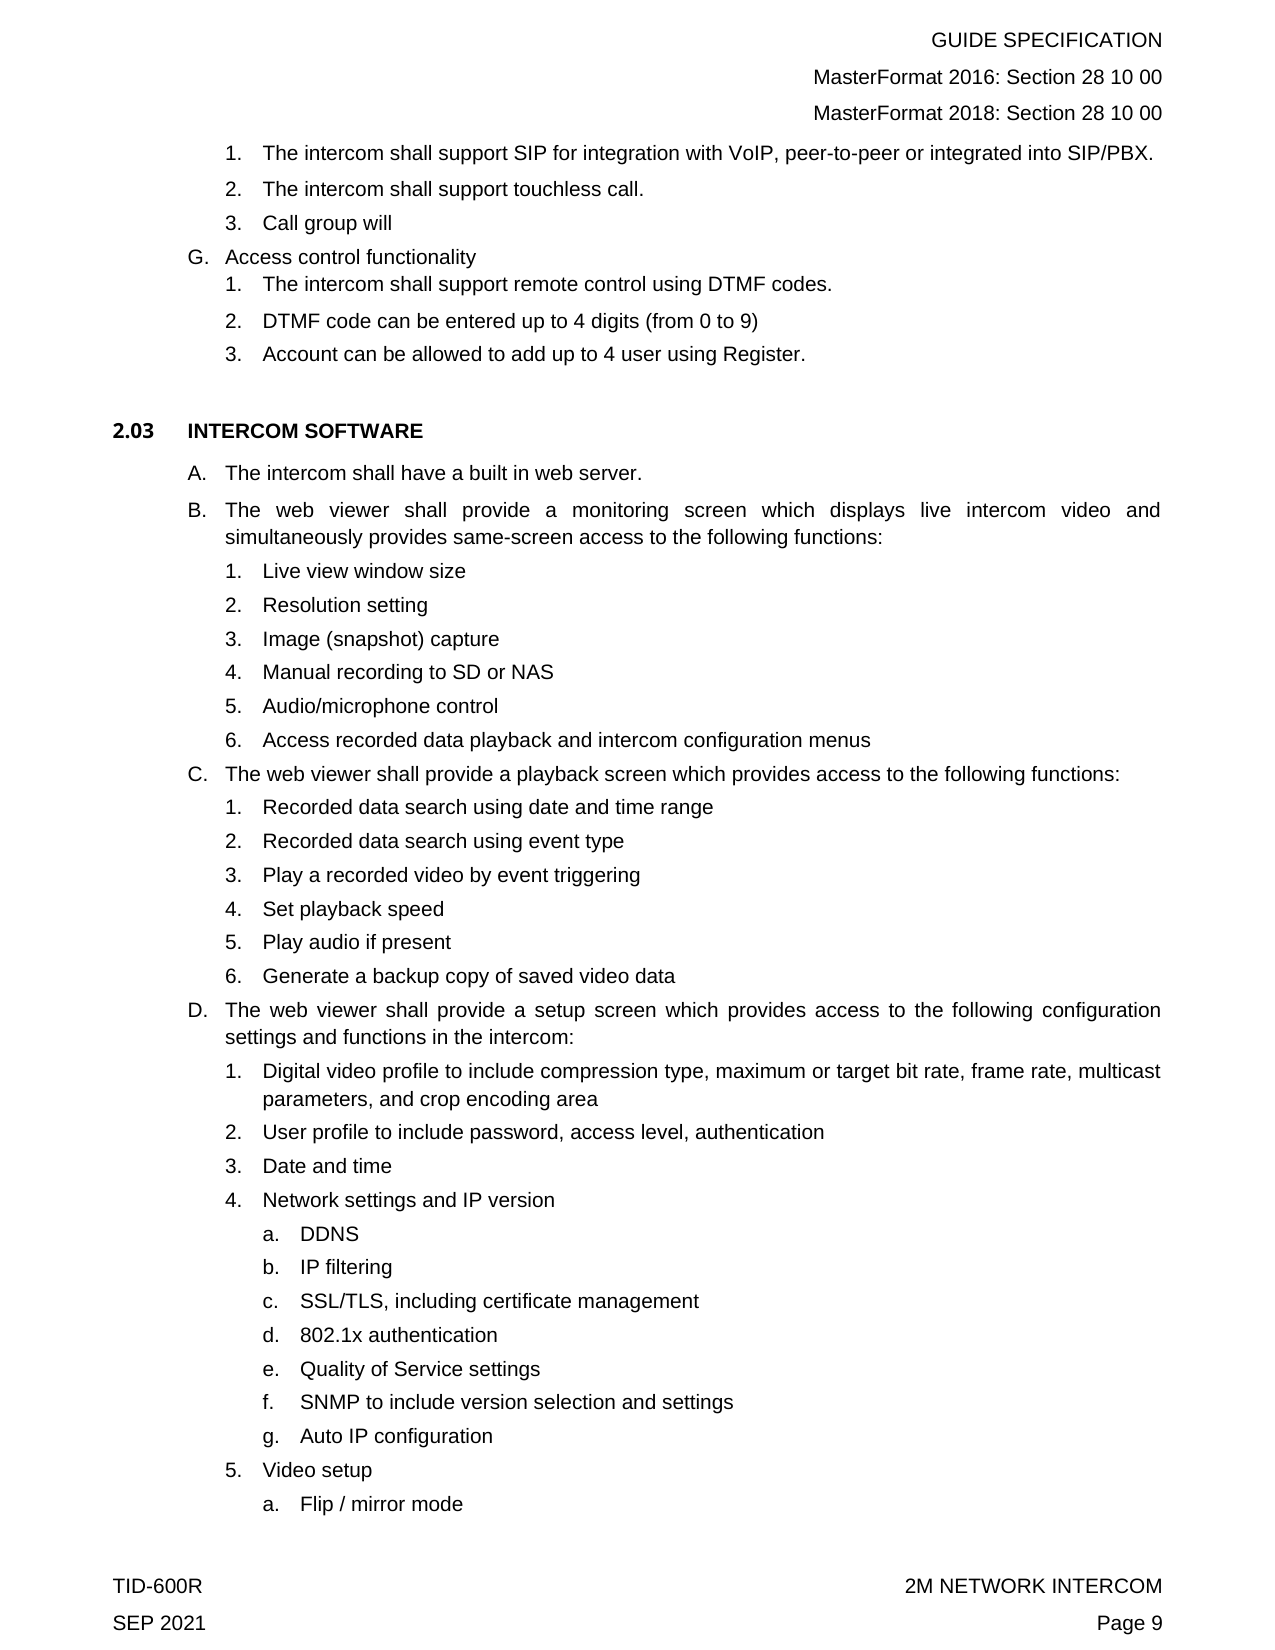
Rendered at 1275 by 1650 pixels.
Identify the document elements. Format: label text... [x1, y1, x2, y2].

list The web viewer shall provide a playback screen which provides access to the following functions: [187, 761, 1162, 785]
list The intercom shall support touchless call. [225, 177, 1162, 201]
list 802.1x authentication [262, 1323, 1162, 1347]
list Access recorded data playback and intercom configuration menus [225, 728, 1162, 752]
list The intercom shall have a built in web server. [187, 461, 1162, 485]
list Set playback speed [225, 896, 1162, 920]
list Generate a backup copy of saved video data [225, 964, 1162, 988]
list Video setup [225, 1458, 1162, 1482]
list Account can be allowed to add up to 4 user using Register. [225, 342, 1162, 366]
list Recorded data search using event type [225, 829, 1162, 853]
list Flip / mirror mode [262, 1491, 1162, 1515]
list Call group will [225, 211, 1162, 235]
list Play audio if present [225, 930, 1162, 954]
list INTERCOM SOFTWARE [112, 416, 1162, 444]
list Manual recording to SD or NAS [225, 660, 1162, 684]
list Access control functionality [187, 244, 1162, 268]
list Play a recorded video by event triggering [225, 863, 1162, 887]
list Digital video profile to include compression type, maximum or target bit rate, frame rate, multicast parameters, and crop encoding area [225, 1059, 1162, 1110]
list Network settings and IP version [225, 1188, 1162, 1212]
list SNMP to include version selection and settings [262, 1390, 1162, 1414]
list The intercom shall support SIP for integration with VoIP, peer-to-peer or integrated into SIP/PBX. [225, 141, 1162, 164]
list SSL/TLS, including certificate management [262, 1289, 1162, 1313]
list Quality of Service settings [262, 1356, 1162, 1380]
list The web viewer shall provide a monitoring screen which displays live intercom video and simultaneously provides same-screen access to the following functions: [187, 498, 1162, 549]
list Live view window size [225, 559, 1162, 583]
list Audio/microphone control [225, 694, 1162, 718]
list Recorded data search using date and time range [225, 795, 1162, 819]
list User profile to include password, access level, authentication [225, 1120, 1162, 1144]
list DDNS [262, 1221, 1162, 1245]
list Date and time [225, 1154, 1162, 1178]
list DTMF code can be entered up to 4 digits (from 0 to 9) [225, 308, 1162, 332]
list The web viewer shall provide a setup screen which provides access to the following configuration settings and functions in the intercom: [187, 998, 1162, 1049]
list The intercom shall support remote control using DTMF codes. [225, 272, 1162, 296]
list Resolution setting [225, 593, 1162, 617]
list Image (snapshot) capture [225, 626, 1162, 650]
list IP filtering [262, 1255, 1162, 1279]
list Auto IP configuration [262, 1424, 1162, 1448]
